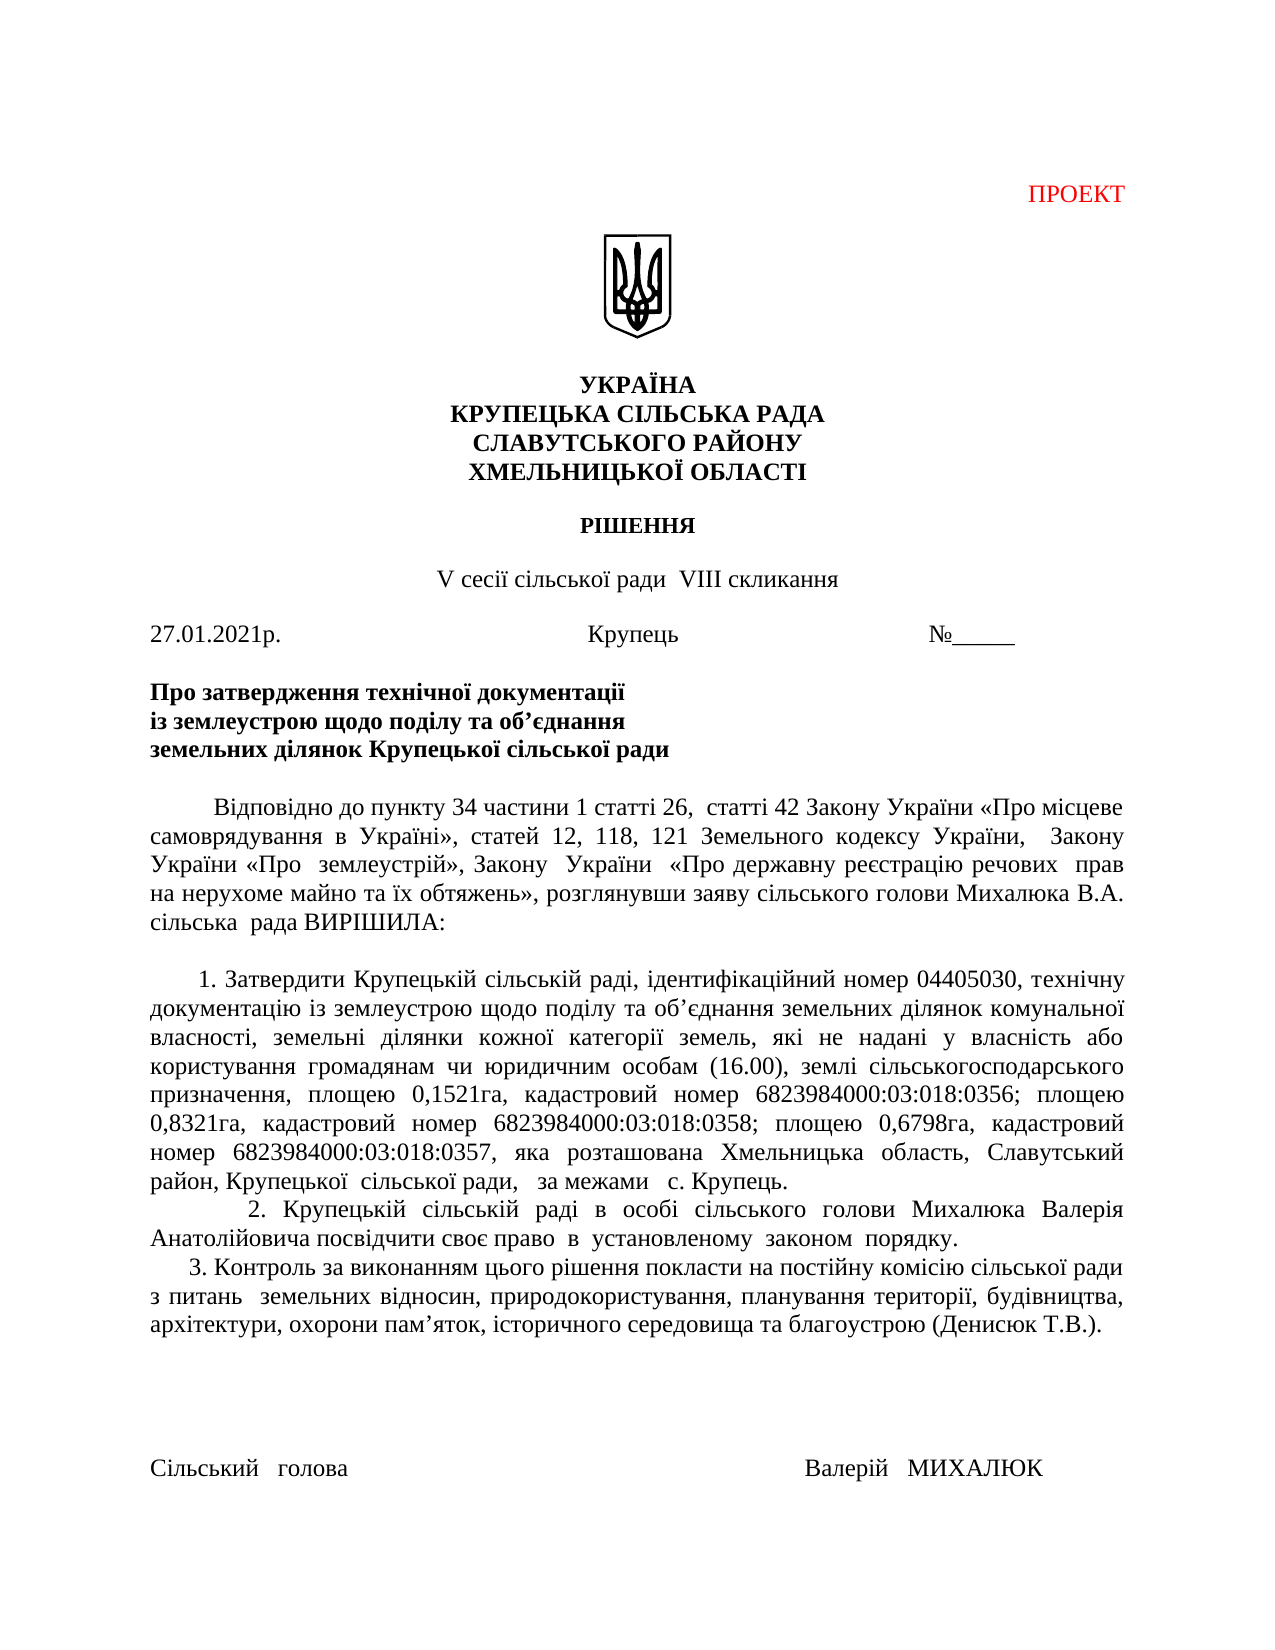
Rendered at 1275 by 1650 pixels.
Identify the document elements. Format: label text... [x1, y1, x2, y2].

text Про затвердження технічної документації [150, 677, 1125, 706]
text СЛАВУТСЬКОГО РАЙОНУ [150, 428, 1125, 457]
text Сільський голова Валерій МИХАЛЮК [150, 1453, 1125, 1482]
text 1. Затвердити Крупецькій сільській раді, ідентифікаційний номер 04405030, технічну документацію із землеустрою щодо поділу та об’єднання земельних ділянок комунальної власності, земельні ділянки кожної категорії земель, які не надані у власність або користування громадянам чи юридичним особам (16.00), землі сільськогосподарського призначення, площею 0,1521га, кадастровий номер 6823984000:03:018:0356; площею 0,8321га, кадастровий номер 6823984000:03:018:0358; площею 0,6798га, кадастровий номер 6823984000:03:018:0357, яка розташована Хмельницька область, Славутський район, Крупецької сільської ради, за межами с. Крупець. [150, 964, 1125, 1194]
text Відповідно до пункту 34 частини 1 статті 26, статті 42 Закону України «Про місцеве самоврядування в Україні», статей 12, 118, 121 Земельного кодексу України, Закону України «Про землеустрій», Закону України «Про державну реєстрацію речових прав на нерухоме майно та їх обтяжень», розглянувши заяву сільського голови Михалюка В.А. сільська рада ВИРІШИЛА: [150, 792, 1125, 936]
text земельних ділянок Крупецької сільської ради [150, 734, 1125, 763]
text із землеустрою щодо поділу та об’єднання [150, 706, 1125, 734]
text V сесії сільської ради VІІІ скликання [150, 564, 1125, 593]
text КРУПЕЦЬКА СІЛЬСЬКА РАДА [150, 399, 1125, 428]
text УКРАЇНА [150, 370, 1125, 399]
text 27.01.2021р. Крупець №_____ [150, 619, 1125, 648]
text 3. Контроль за виконанням цього рішення покласти на постійну комісію сільської ради з питань земельних відносин, природокористування, планування території, будівництва, архітектури, охорони пам’яток, історичного середовища та благоустрою (Денисюк Т.В.). [150, 1252, 1125, 1338]
text РІШЕННЯ [150, 512, 1125, 538]
text ХМЕЛЬНИЦЬКОЇ ОБЛАСТІ [150, 457, 1125, 485]
text 2. Крупецькій сільській раді в особі сільського голови Михалюка Валерія Анатолійовича посвідчити своє право в установленому законом порядку. [150, 1194, 1125, 1252]
text ПРОЕКТ [150, 179, 1125, 207]
